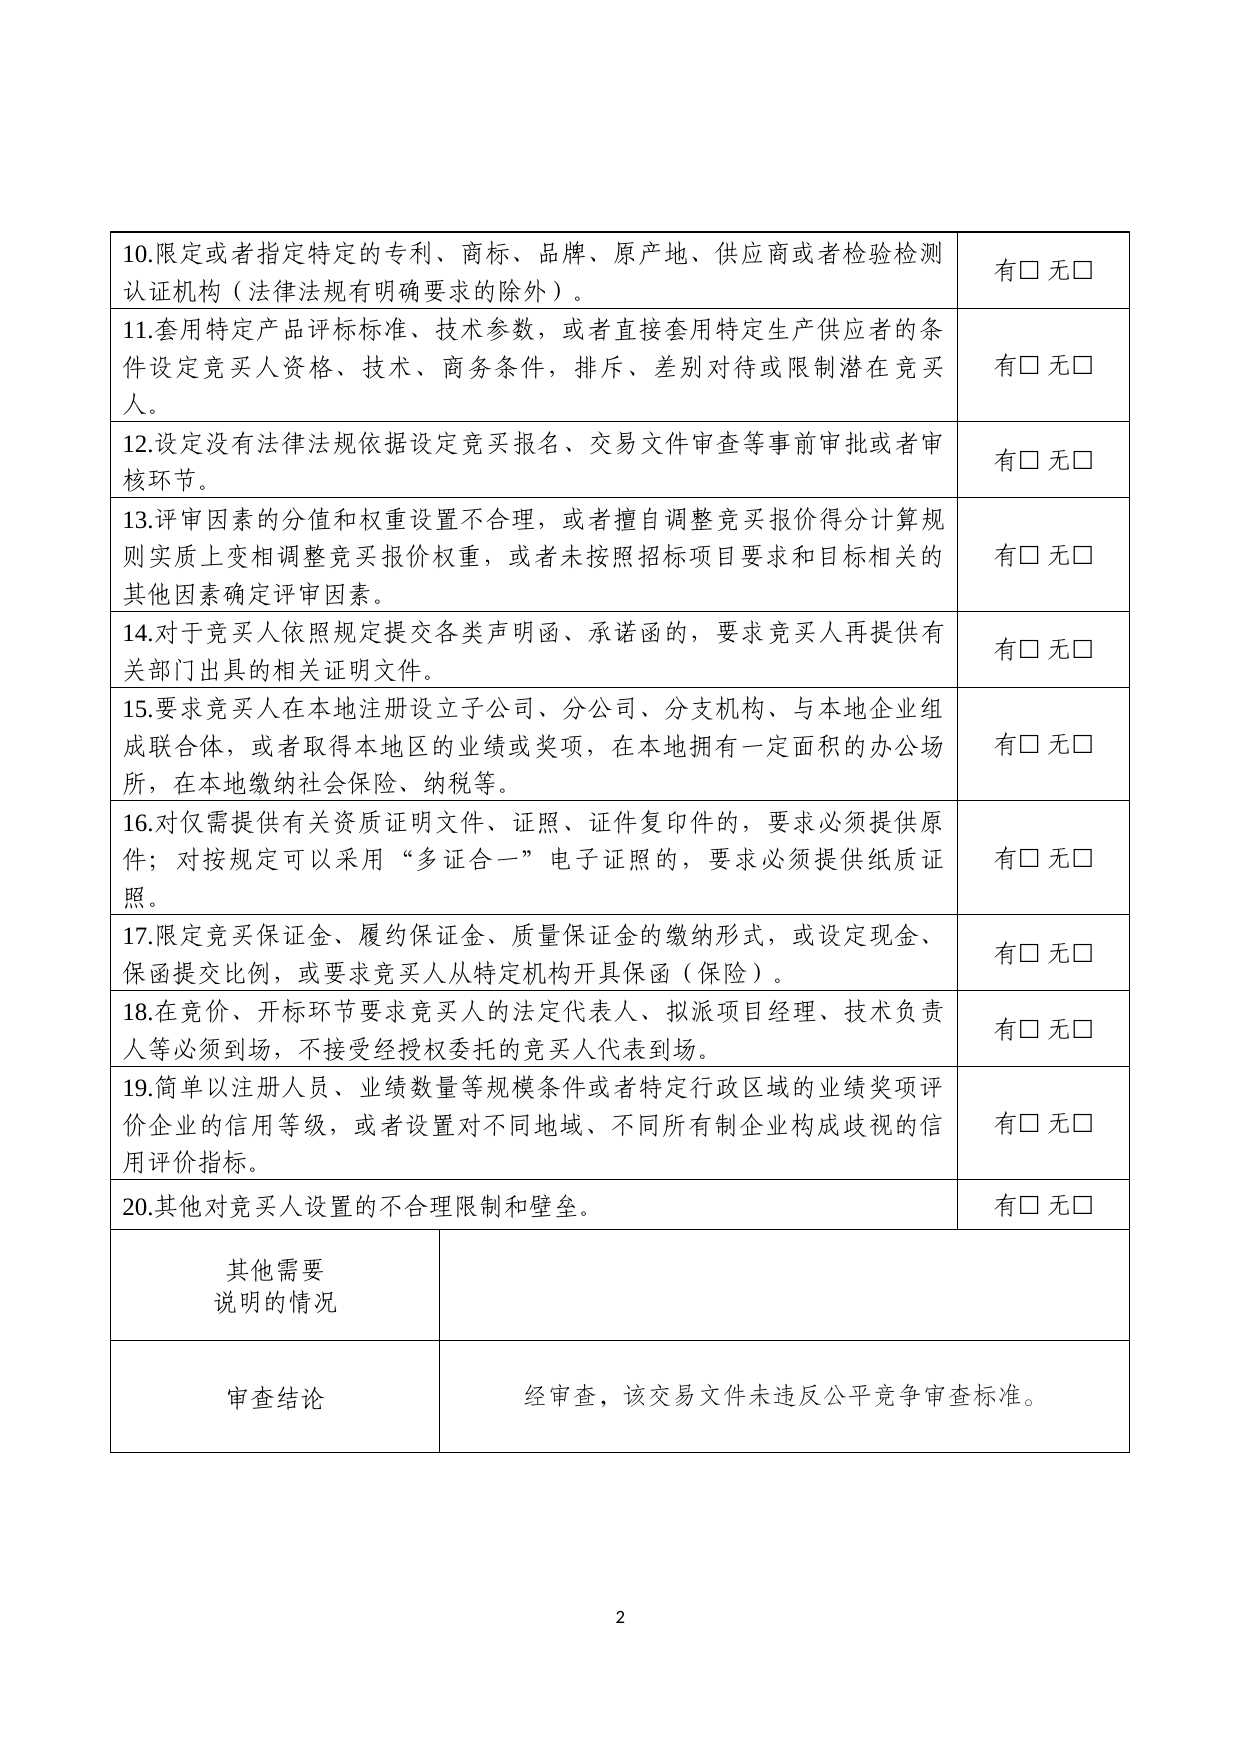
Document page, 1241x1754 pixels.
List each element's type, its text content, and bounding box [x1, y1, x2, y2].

table_cell 有 无 [958, 688, 1129, 800]
table_cell 12.设定没有法律法规依据设定竞买报名、交易文件审查等事前审批或者审核环节。 [111, 422, 957, 497]
table_cell 10.限定或者指定特定的专利、商标、品牌、原产地、供应商或者检验检测认证机构（法律法规有明确要求的除外）。 [111, 233, 957, 307]
table_cell 有 无 [958, 309, 1129, 421]
table_cell 13.评审因素的分值和权重设置不合理，或者擅自调整竞买报价得分计算规则实质上变相调整竞买报价权重，或者未按照招标项目要求和目标相关的其他因素确定评审因素。 [111, 498, 957, 611]
table_cell 有 无 [958, 422, 1129, 497]
table_cell 20.其他对竞买人设置的不合理限制和壁垒。 [111, 1180, 957, 1228]
table_cell 有 无 [958, 612, 1129, 687]
table_cell 有 无 [958, 498, 1129, 611]
table_cell [440, 1230, 1129, 1340]
table_cell 18.在竞价、开标环节要求竞买人的法定代表人、拟派项目经理、技术负责人等必须到场，不接受经授权委托的竞买人代表到场。 [111, 991, 957, 1066]
table_cell 其他需要 说明的情况 [111, 1230, 439, 1340]
table_cell 17.限定竞买保证金、履约保证金、质量保证金的缴纳形式，或设定现金、保函提交比例，或要求竞买人从特定机构开具保函（保险）。 [111, 915, 957, 990]
table_cell 有 无 [958, 1180, 1129, 1228]
table_cell 15.要求竞买人在本地注册设立子公司、分公司、分支机构、与本地企业组成联合体，或者取得本地区的业绩或奖项，在本地拥有一定面积的办公场所，在本地缴纳社会保险、纳税等。 [111, 688, 957, 800]
table_cell 14.对于竞买人依照规定提交各类声明函、承诺函的，要求竞买人再提供有关部门出具的相关证明文件。 [111, 612, 957, 687]
table_cell 有 无 [958, 991, 1129, 1066]
table_cell 经审查，该交易文件未违反公平竞争审查标准。 [440, 1341, 1129, 1452]
table_cell 有 无 [958, 915, 1129, 990]
table_cell 19.简单以注册人员、业绩数量等规模条件或者特定行政区域的业绩奖项评价企业的信用等级，或者设置对不同地域、不同所有制企业构成歧视的信用评价指标。 [111, 1067, 957, 1179]
table_cell 有 无 [958, 801, 1129, 914]
table_cell 有 无 [958, 1067, 1129, 1179]
table_cell 审查结论 [111, 1341, 439, 1452]
table_cell 有 无 [958, 233, 1129, 307]
table_cell 11.套用特定产品评标标准、技术参数，或者直接套用特定生产供应者的条件设定竞买人资格、技术、商务条件，排斥、差别对待或限制潜在竞买人。 [111, 309, 957, 421]
table_cell 16.对仅需提供有关资质证明文件、证照、证件复印件的，要求必须提供原件；对按规定可以采用“多证合一”电子证照的，要求必须提供纸质证照。 [111, 801, 957, 914]
